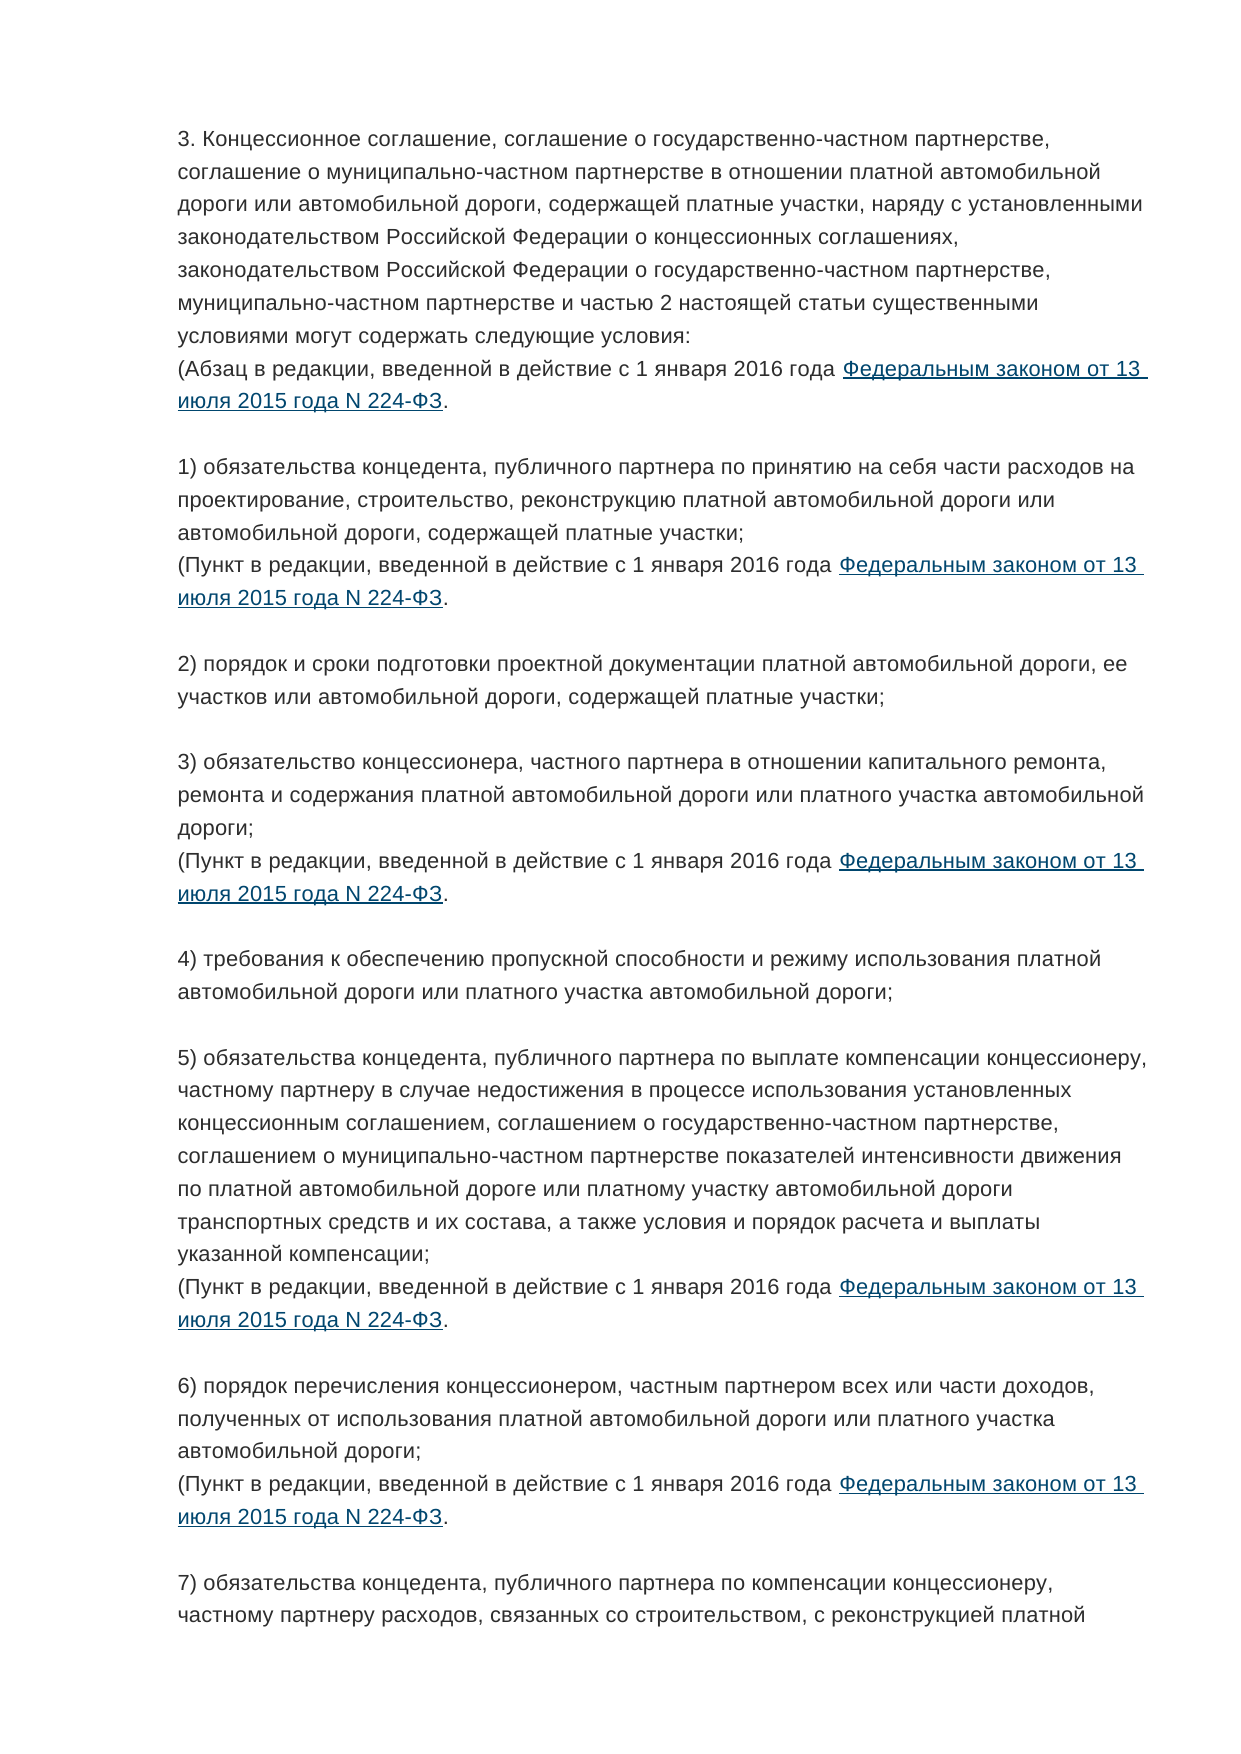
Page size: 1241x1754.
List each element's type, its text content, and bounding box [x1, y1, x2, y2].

text 5) обязательства концедента, публичного партнера по выплате компенсации концессионеру, частному партнеру в случае недостижения в процессе использования установленных концессионным соглашением, соглашением о государственно-частном партнерстве, соглашением о муниципально-частном партнерстве показателей интенсивности движения по платной автомобильной дороге или платному участку автомобильной дороги транспортных средств и их состава, а также условия и порядок расчета и выплаты указанной компенсации; (Пункт в редакции, введенной в действие с 1 января 2016 года Федеральным законом от 13 июля 2015 года N 224-ФЗ. [177, 1037, 1152, 1365]
text 2) порядок и сроки подготовки проектной документации платной автомобильной дороги, ее участков или автомобильной дороги, содержащей платные участки; [177, 643, 1152, 742]
text 3. Концессионное соглашение, соглашение о государственно-частном партнерстве, соглашение о муниципально-частном партнерстве в отношении платной автомобильной дороги или автомобильной дороги, содержащей платные участки, наряду с установленными законодательством Российской Федерации о концессионных соглашениях, законодательством Российской Федерации о государственно-частном партнерстве, муниципально-частном партнерстве и частью 2 настоящей статьи существенными условиями могут содержать следующие условия: (Абзац в редакции, введенной в действие с 1 января 2016 года Федеральным законом от 13 июля 2015 года N 224-ФЗ. [177, 118, 1152, 446]
text 1) обязательства концедента, публичного партнера по принятию на себя части расходов на проектирование, строительство, реконструкцию платной автомобильной дороги или автомобильной дороги, содержащей платные участки; (Пункт в редакции, введенной в действие с 1 января 2016 года Федеральным законом от 13 июля 2015 года N 224-ФЗ. [177, 446, 1152, 643]
text 3) обязательство концессионера, частного партнера в отношении капитального ремонта, ремонта и содержания платной автомобильной дороги или платного участка автомобильной дороги; (Пункт в редакции, введенной в действие с 1 января 2016 года Федеральным законом от 13 июля 2015 года N 224-ФЗ. [177, 742, 1152, 938]
text 4) требования к обеспечению пропускной способности и режиму использования платной автомобильной дороги или платного участка автомобильной дороги; [177, 938, 1152, 1037]
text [177, 1562, 1152, 1627]
text 6) порядок перечисления концессионером, частным партнером всех или части доходов, полученных от использования платной автомобильной дороги или платного участка автомобильной дороги; (Пункт в редакции, введенной в действие с 1 января 2016 года Федеральным законом от 13 июля 2015 года N 224-ФЗ. [177, 1365, 1152, 1562]
